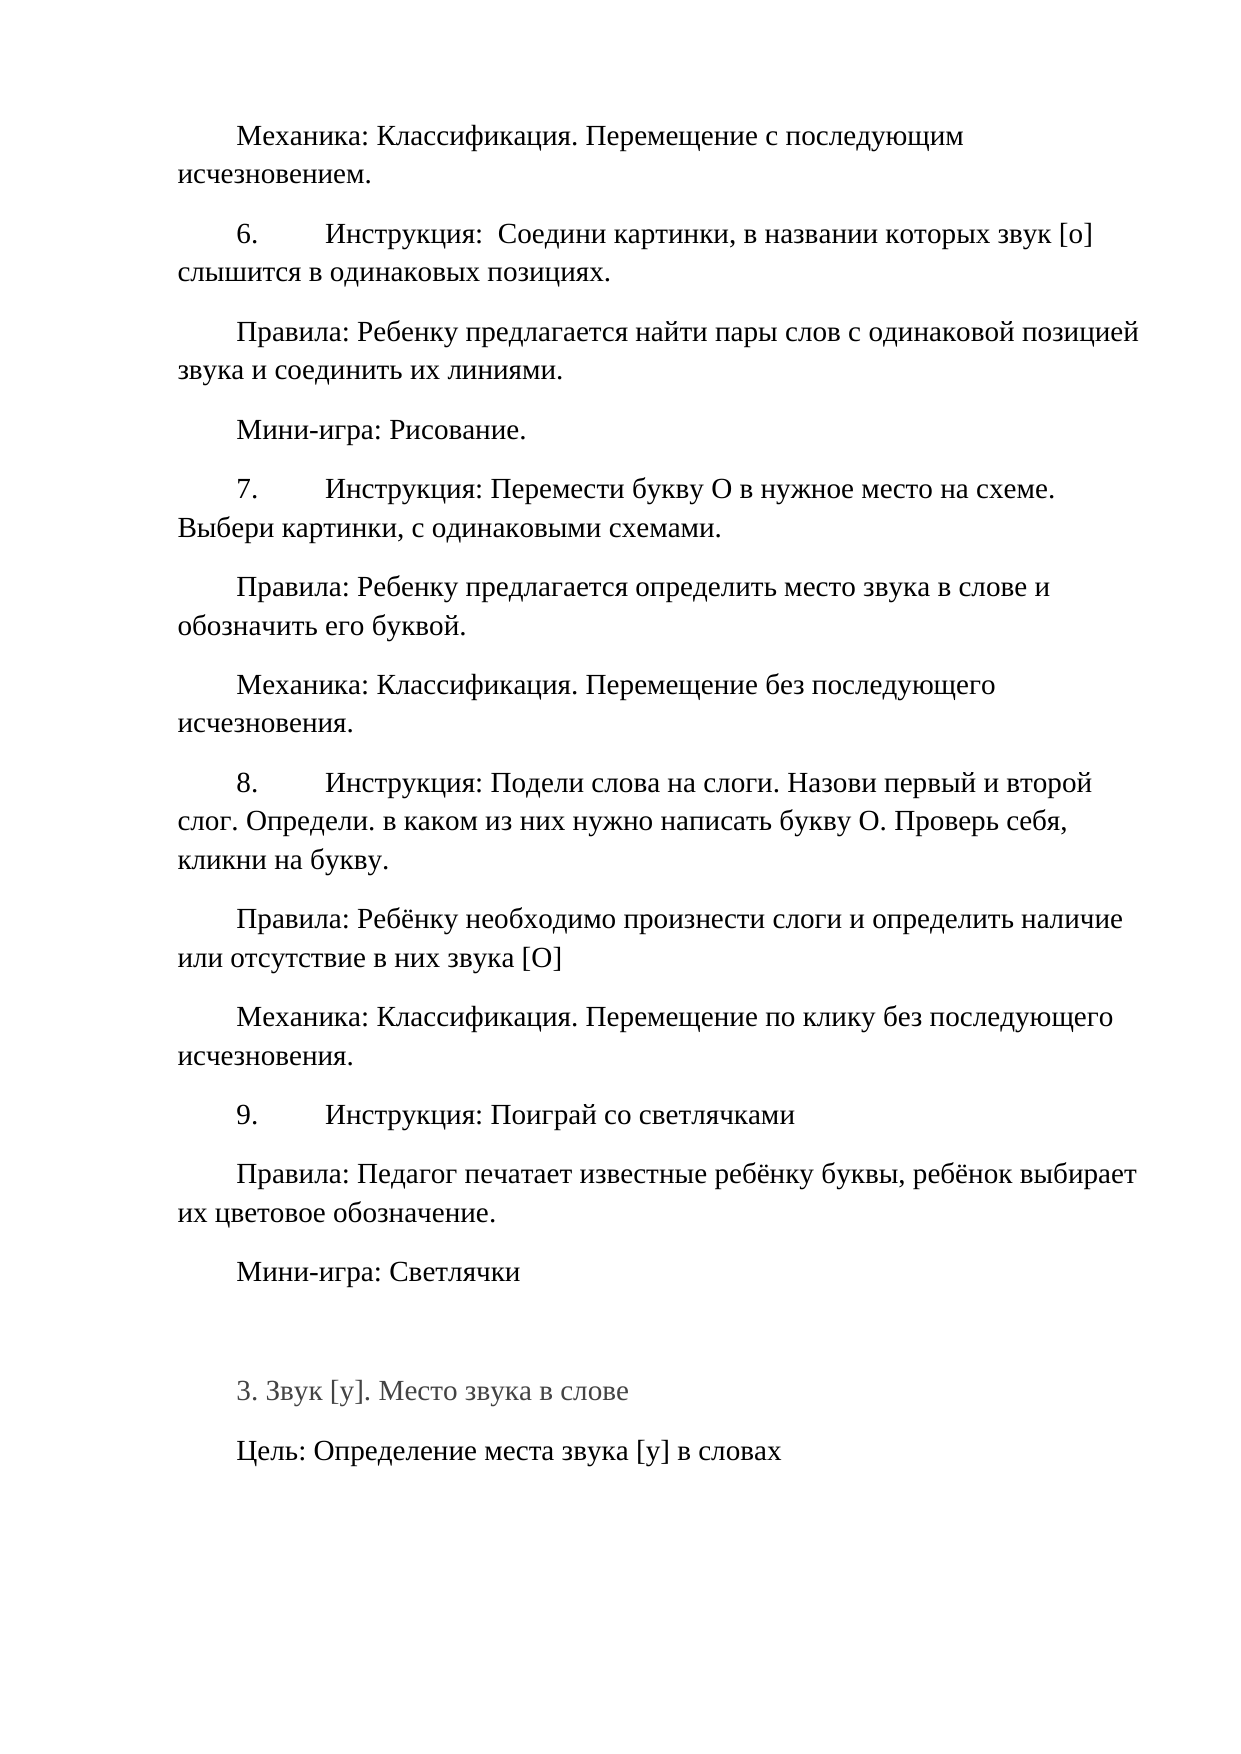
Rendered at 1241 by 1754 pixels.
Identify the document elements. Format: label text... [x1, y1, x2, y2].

text Правила: Ребенку предлагается определить место звука в слове и обозначить его буквой. [177, 569, 1152, 641]
text Правила: Ребенку предлагается найти пары слов с одинаковой позицией звука и соединить их линиями. [177, 314, 1152, 386]
text Механика: Классификация. Перемещение с последующим исчезновением. [177, 118, 1152, 190]
text Мини-игра: Светлячки [177, 1254, 1152, 1288]
text Механика: Классификация. Перемещение без последующего исчезновения. [177, 667, 1152, 739]
list Инструкция: Поиграй со светлячками [177, 1097, 1152, 1131]
list Инструкция: Перемести букву О в нужное место на схеме. Выбери картинки, с одинаковыми схемами. [177, 471, 1152, 543]
text Мини-игра: Рисование. [177, 412, 1152, 445]
subtitle 3. Звук [у]. Место звука в слове [177, 1373, 1152, 1407]
text Правила: Педагог печатает известные ребёнку буквы, ребёнок выбирает их цветовое обозначение. [177, 1157, 1152, 1229]
text Механика: Классификация. Перемещение по клику без последующего исчезновения. [177, 999, 1152, 1071]
list Инструкция: Подели слова на слоги. Назови первый и второй слог. Определи. в каком из них нужно написать букву О. Проверь себя, кликни на букву. [177, 765, 1152, 876]
text Правила: Ребёнку необходимо произнести слоги и определить наличие или отсутствие в них звука [О] [177, 901, 1152, 973]
list Инструкция: Соедини картинки, в названии которых звук [о] слышится в одинаковых позициях. [177, 216, 1152, 288]
text Цель: Определение места звука [у] в словах [177, 1433, 1152, 1466]
